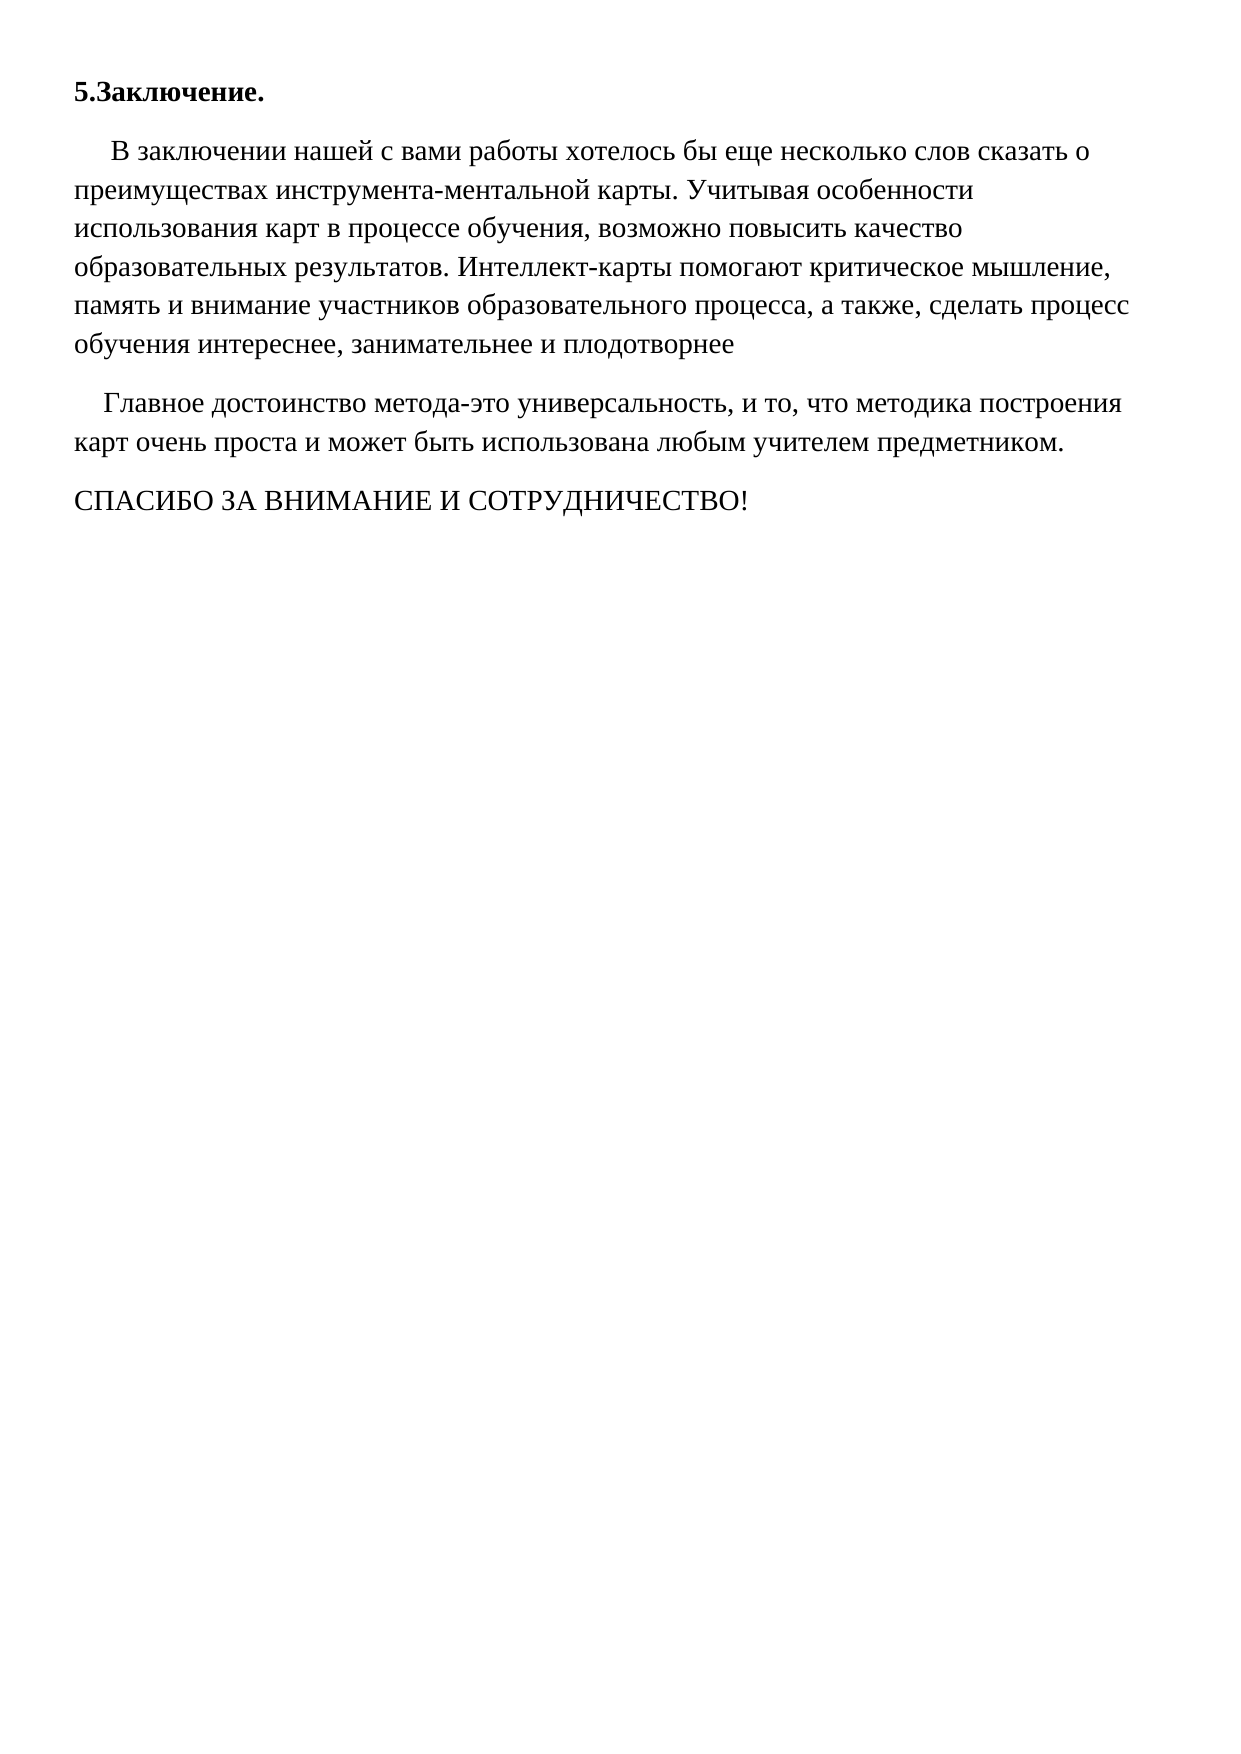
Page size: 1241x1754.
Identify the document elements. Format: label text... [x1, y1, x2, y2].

text СПАСИБО ЗА ВНИМАНИЕ И СОТРУДНИЧЕСТВО! [74, 483, 1152, 517]
text 5.Заключение. [74, 74, 1152, 107]
text Главное достоинство метода-это универсальность, и то, что методика построения карт очень проста и может быть использована любым учителем предметником. [74, 385, 1152, 457]
text В заключении нашей с вами работы хотелось бы еще несколько слов сказать о преимуществах инструмента-ментальной карты. Учитывая особенности использования карт в процессе обучения, возможно повысить качество образовательных результатов. Интеллект-карты помогают критическое мышление, память и внимание участников образовательного процесса, а также, сделать процесс обучения интереснее, занимательнее и плодотворнее [74, 133, 1152, 359]
